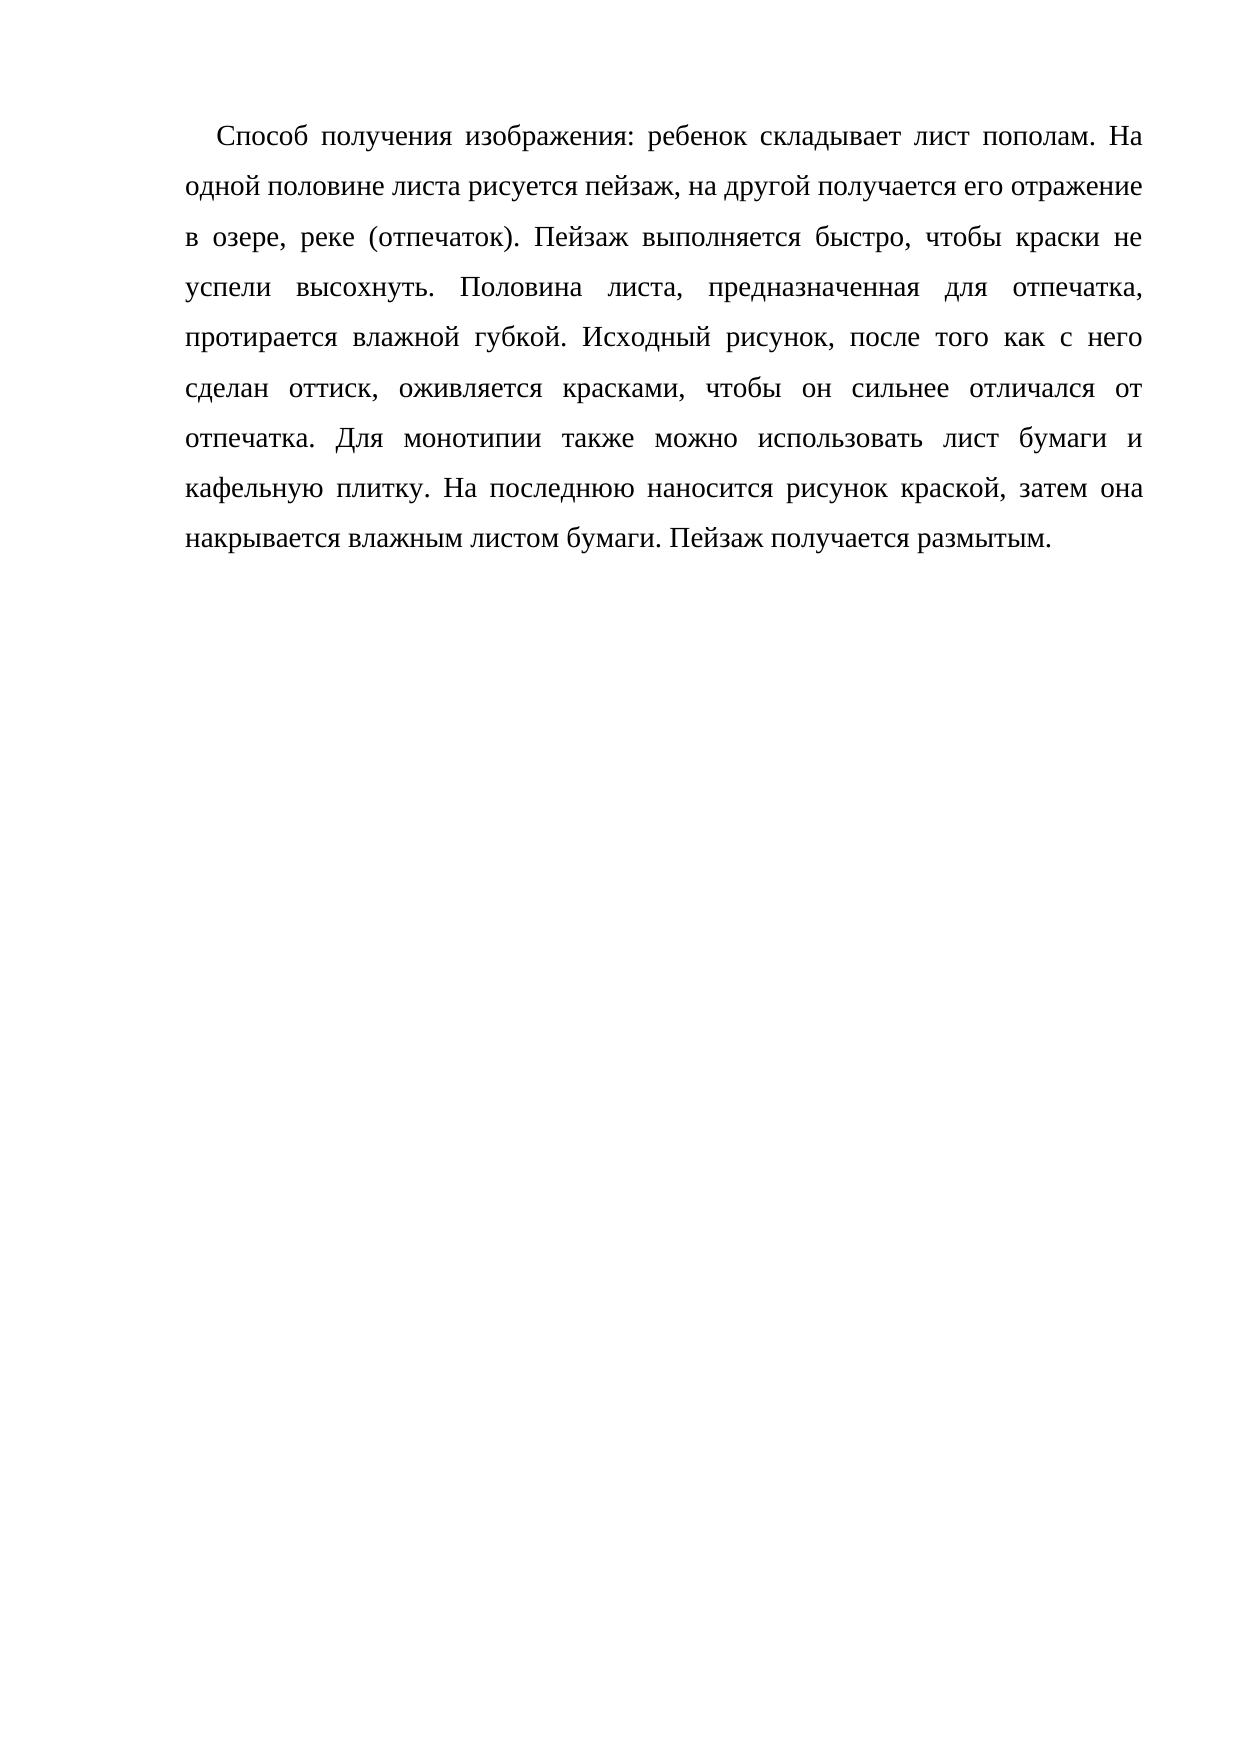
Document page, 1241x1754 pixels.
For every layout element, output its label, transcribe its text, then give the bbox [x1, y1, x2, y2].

text Способ получения изображения: ребенок складывает лист пополам. На одной половине листа рисуется пейзаж, на другой получается его отражение в озере, реке (отпечаток). Пейзаж выполняется быстро, чтобы краски не успели высохнуть. Половина листа, предназначенная для отпечатка, протирается влажной губкой. Исходный рисунок, после того как с него сделан оттиск, оживляется красками, чтобы он сильнее отличался от отпечатка. Для монотипии также можно использовать лист бумаги и кафельную плитку. На последнюю наносится рисунок краской, затем она накрывается влажным листом бумаги. Пейзаж получается размытым. [185, 118, 1144, 554]
